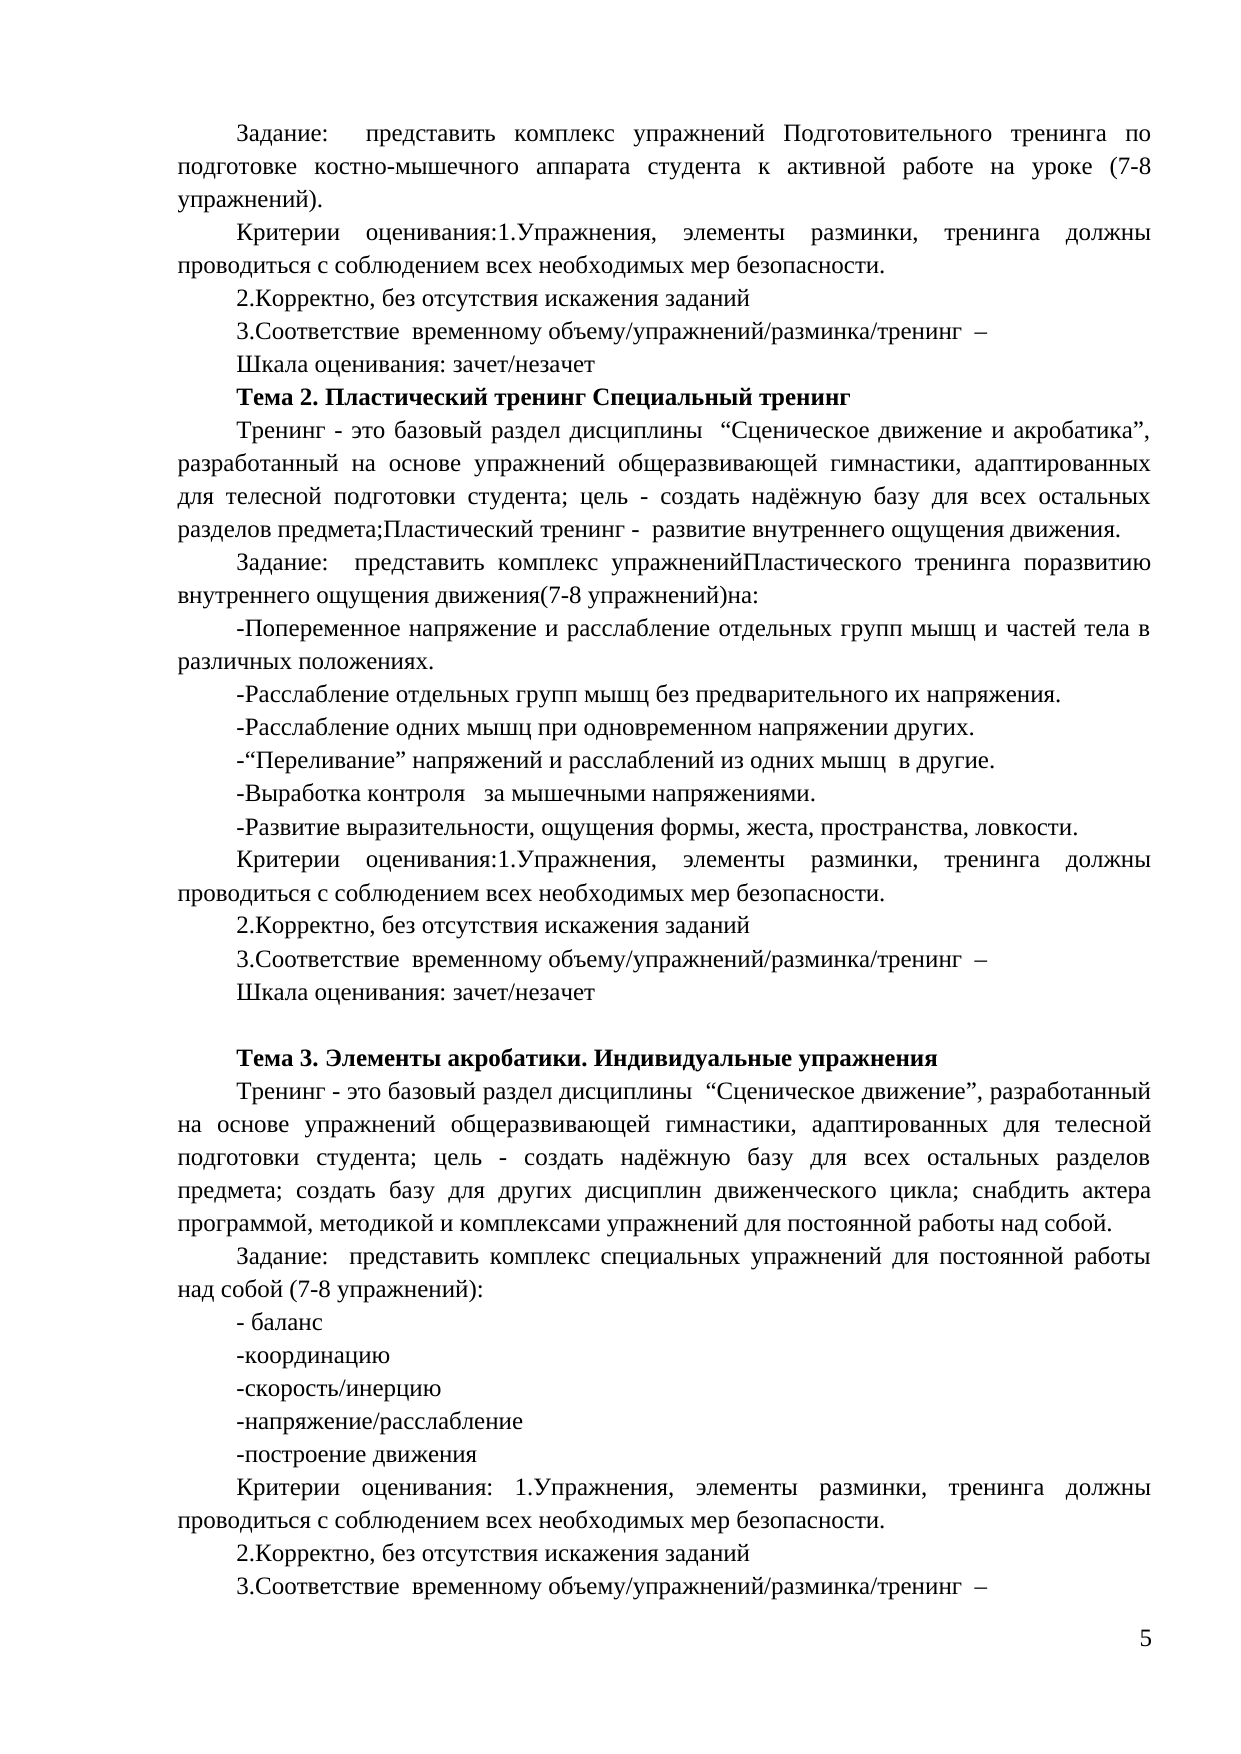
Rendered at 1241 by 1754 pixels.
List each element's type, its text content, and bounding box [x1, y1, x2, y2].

text Критерии оценивания: 1.Упражнения, элементы разминки, тренинга должны проводиться с соблюдением всех необходимых мер безопасности. [177, 1472, 1152, 1534]
text -Развитие выразительности, ощущения формы, жеста, пространства, ловкости. [177, 812, 1152, 840]
text Критерии оценивания:1.Упражнения, элементы разминки, тренинга должны проводиться с соблюдением всех необходимых мер безопасности. [177, 844, 1152, 906]
text -координацию [177, 1340, 1152, 1369]
text Тема 3. Элементы акробатики. Индивидуальные упражнения [177, 1043, 1152, 1071]
text -Расслабление одних мышц при одновременном напряжении других. [177, 712, 1152, 741]
text - баланс [177, 1307, 1152, 1336]
text -напряжение/расслабление [177, 1406, 1152, 1435]
text -построение движения [177, 1439, 1152, 1468]
text 2.Корректно, без отсутствия искажения заданий [177, 1538, 1152, 1567]
text 3.Соответствие временному объему/упражнений/разминка/тренинг – [177, 1571, 1152, 1600]
text -“Переливание” напряжений и расслаблений из одних мышц в другие. [177, 746, 1152, 774]
text Критерии оценивания:1.Упражнения, элементы разминки, тренинга должны проводиться с соблюдением всех необходимых мер безопасности. [177, 217, 1152, 279]
text Тренинг - это базовый раздел дисциплины “Сценическое движение и акробатика”, разработанный на основе упражнений общеразвивающей гимнастики, адаптированных для телесной подготовки студента; цель - создать надёжную базу для всех остальных разделов предмета;Пластический тренинг - развитие внутреннего ощущения движения. [177, 415, 1152, 543]
text Тренинг - это базовый раздел дисциплины “Сценическое движение”, разработанный на основе упражнений общеразвивающей гимнастики, адаптированных для телесной подготовки студента; цель - создать надёжную базу для всех остальных разделов предмета; создать базу для других дисциплин движенческого цикла; снабдить актера программой, методикой и комплексами упражнений для постоянной работы над собой. [177, 1076, 1152, 1237]
text Шкала оценивания: зачет/незачет [177, 349, 1152, 378]
text Задание: представить комплекс упражненийПластического тренинга поразвитию внутреннего ощущения движения(7-8 упражнений)на: [177, 547, 1152, 609]
text Тема 2. Пластический тренинг Специальный тренинг [177, 382, 1152, 411]
text Шкала оценивания: зачет/незачет [177, 977, 1152, 1005]
text 3.Соответствие временному объему/упражнений/разминка/тренинг – [177, 944, 1152, 972]
text 2.Корректно, без отсутствия искажения заданий [177, 911, 1152, 939]
text -Расслабление отдельных групп мышц без предварительного их напряжения. [177, 679, 1152, 708]
text 3.Соответствие временному объему/упражнений/разминка/тренинг – [177, 316, 1152, 345]
text -Выработка контроля за мышечными напряжениями. [177, 778, 1152, 807]
text -Попеременное напряжение и расслабление отдельных групп мышц и частей тела в различных положениях. [177, 613, 1152, 675]
text -скорость/инерцию [177, 1373, 1152, 1402]
text 2.Корректно, без отсутствия искажения заданий [177, 283, 1152, 312]
text Задание: представить комплекс упражнений Подготовительного тренинга по подготовке костно-мышечного аппарата студента к активной работе на уроке (7-8 упражнений). [177, 118, 1152, 213]
text Задание: представить комплекс специальных упражнений для постоянной работы над собой (7-8 упражнений): [177, 1241, 1152, 1303]
